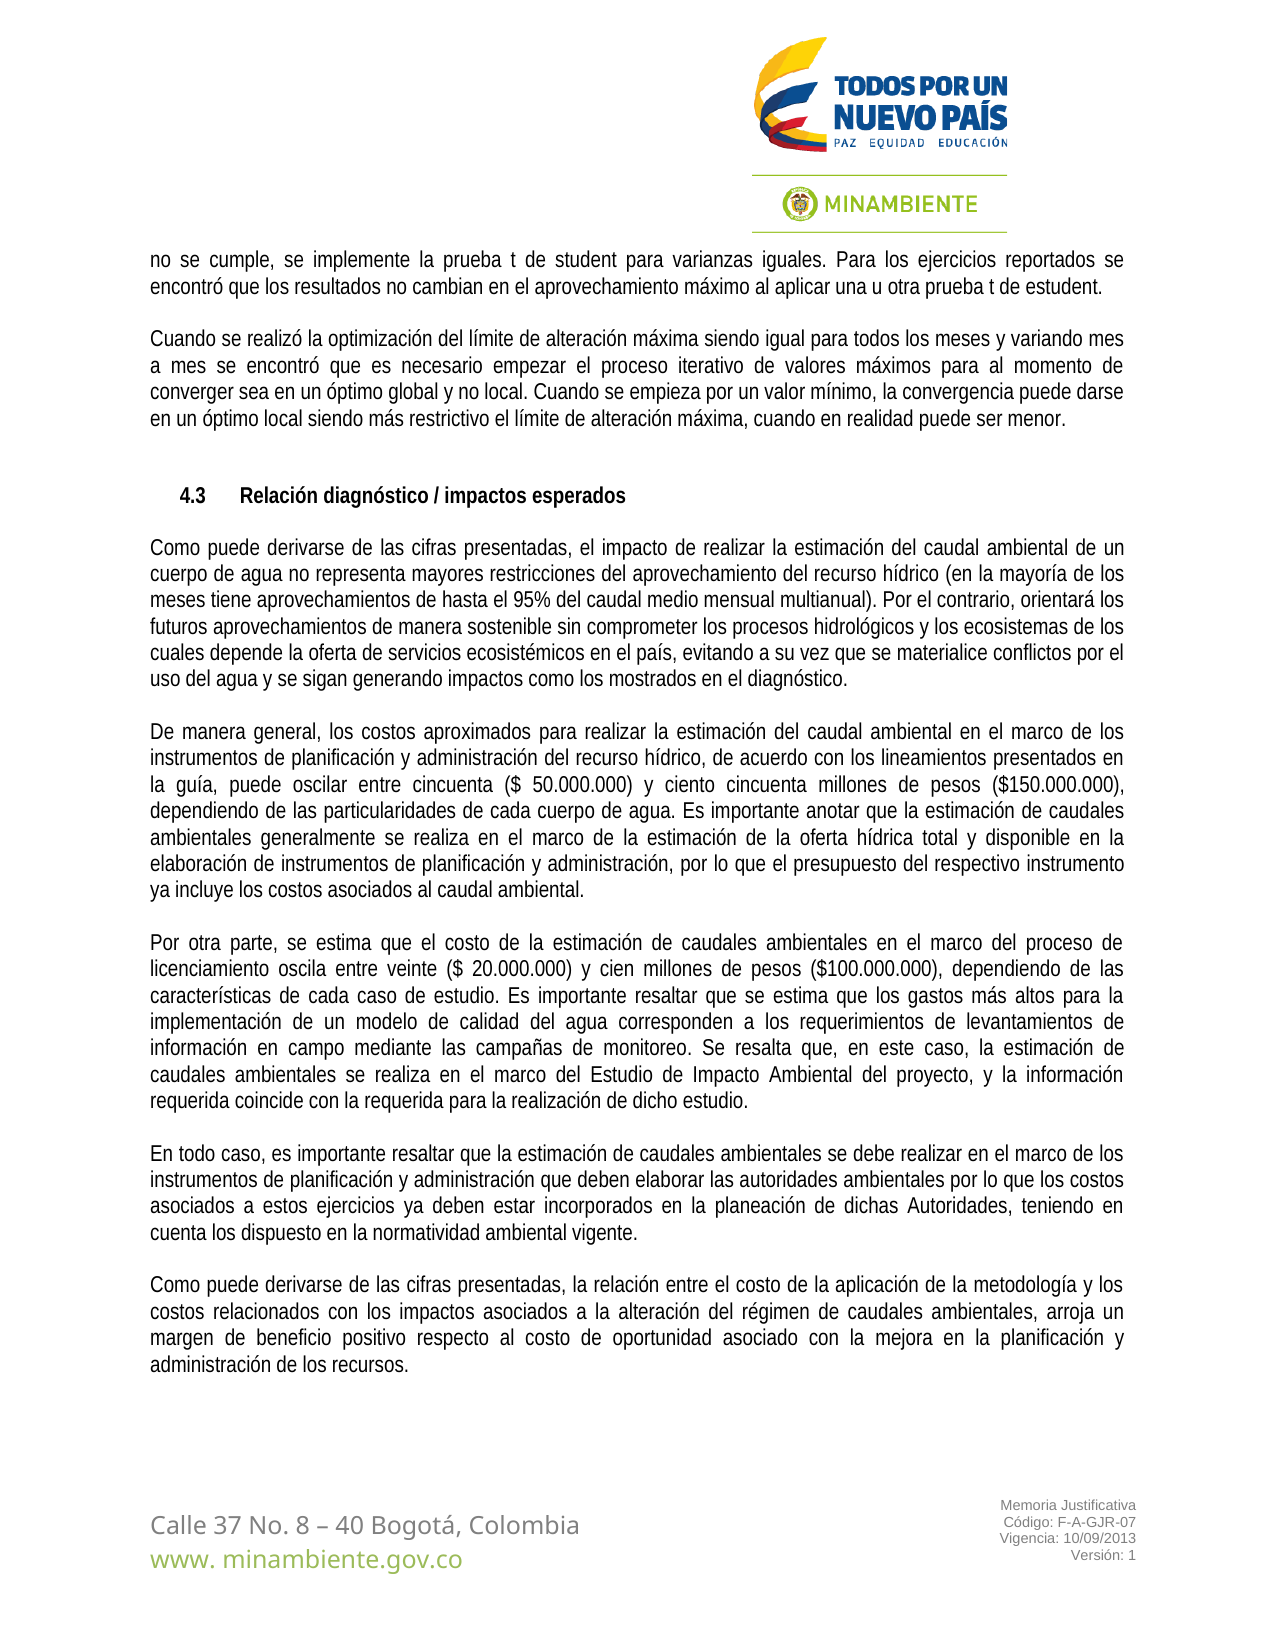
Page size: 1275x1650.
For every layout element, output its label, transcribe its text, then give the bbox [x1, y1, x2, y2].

picture [751, 37, 1008, 233]
text Como puede derivarse de las cifras presentadas, la relación entre el costo de la aplicación de la metodología y los costos relacionados con los impactos asociados a la alteración del régimen de caudales ambientales, arroja un margen de beneficio positivo respecto al costo de oportunidad asociado con la mejora en la planificación y administración de los recursos. [150, 1271, 1125, 1377]
text Por otra parte, se estima que el costo de la estimación de caudales ambientales en el marco del proceso de licenciamiento oscila entre veinte ($ 20.000.000) y cien millones de pesos ($100.000.000), dependiendo de las características de cada caso de estudio. Es importante resaltar que se estima que los gastos más altos para la implementación de un modelo de calidad del agua corresponden a los requerimientos de levantamientos de información en campo mediante las campañas de monitoreo. Se resalta que, en este caso, la estimación de caudales ambientales se realiza en el marco del Estudio de Impacto Ambiental del proyecto, y la información requerida coincide con la requerida para la realización de dicho estudio. [150, 929, 1125, 1113]
list Relación diagnóstico / impactos esperados [179, 482, 1125, 508]
text Como puede derivarse de las cifras presentadas, el impacto de realizar la estimación del caudal ambiental de un cuerpo de agua no representa mayores restricciones del aprovechamiento del recurso hídrico (en la mayoría de los meses tiene aprovechamientos de hasta el 95% del caudal medio mensual multianual). Por el contrario, orientará los futuros aprovechamientos de manera sostenible sin comprometer los procesos hidrológicos y los ecosistemas de los cuales depende la oferta de servicios ecosistémicos en el país, evitando a su vez que se materialice conflictos por el uso del agua y se sigan generando impactos como los mostrados en el diagnóstico. [150, 533, 1125, 692]
text En todo caso, es importante resaltar que la estimación de caudales ambientales se debe realizar en el marco de los instrumentos de planificación y administración que deben elaborar las autoridades ambientales por lo que los costos asociados a estos ejercicios ya deben estar incorporados en la planeación de dichas Autoridades, teniendo en cuenta los dispuesto en la normatividad ambiental vigente. [150, 1140, 1125, 1245]
text De manera general, los costos aproximados para realizar la estimación del caudal ambiental en el marco de los instrumentos de planificación y administración del recurso hídrico, de acuerdo con los lineamientos presentados en la guía, puede oscilar entre cincuenta ($ 50.000.000) y ciento cincuenta millones de pesos ($150.000.000), dependiendo de las particularidades de cada cuerpo de agua. Es importante anotar que la estimación de caudales ambientales generalmente se realiza en el marco de la estimación de la oferta hídrica total y disponible en la elaboración de instrumentos de planificación y administración, por lo que el presupuesto del respectivo instrumento ya incluye los costos asociados al caudal ambiental. [150, 718, 1125, 902]
text Cuando se realizó la optimización del límite de alteración máxima siendo igual para todos los meses y variando mes a mes se encontró que es necesario empezar el proceso iterativo de valores máximos para al momento de converger sea en un óptimo global y no local. Cuando se empieza por un valor mínimo, la convergencia puede darse en un óptimo local siendo más restrictivo el límite de alteración máxima, cuando en realidad puede ser menor. [150, 325, 1125, 431]
